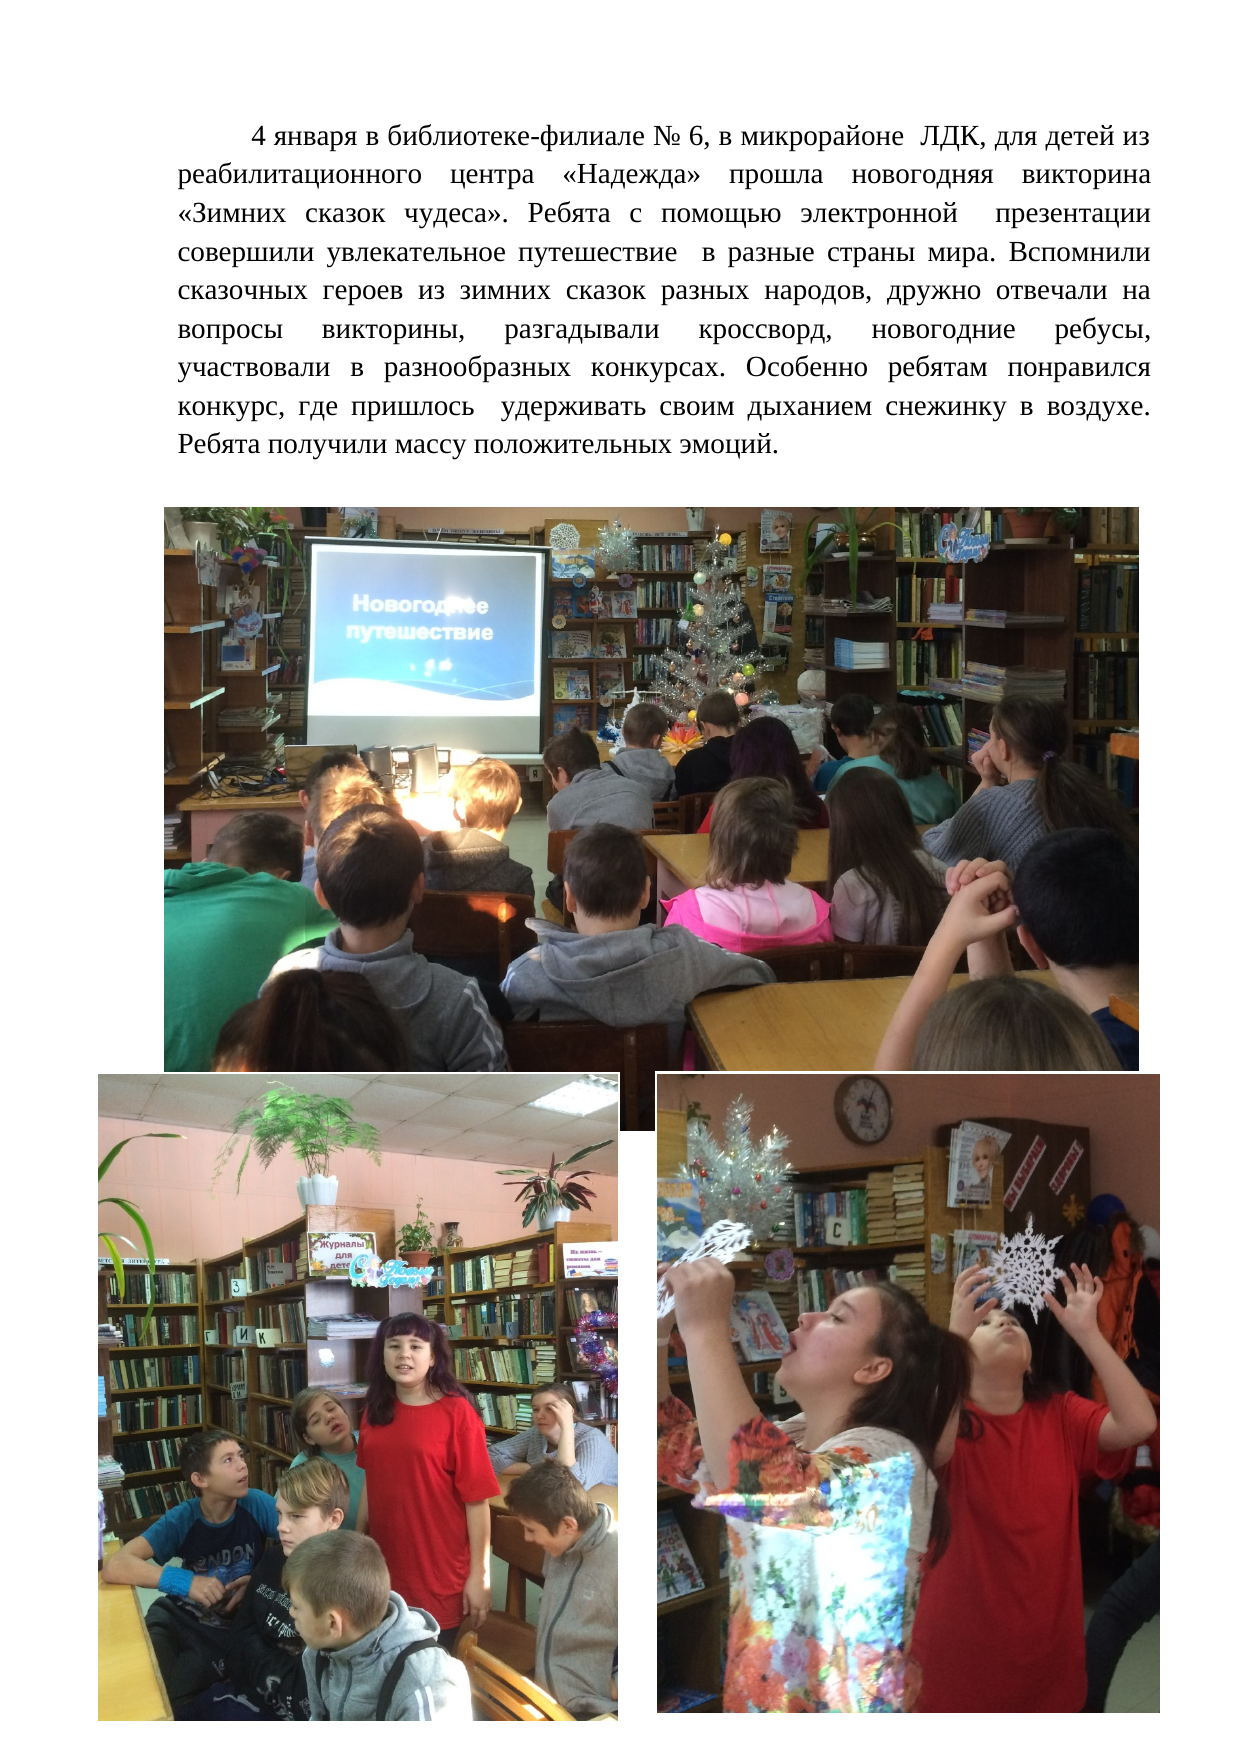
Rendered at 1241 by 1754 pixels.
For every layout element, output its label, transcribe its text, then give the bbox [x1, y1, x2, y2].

picture [164, 507, 1139, 1131]
text 4 января в библиотеке-филиале № 6, в микрорайоне ЛДК, для детей из реабилитационного центра «Надежда» прошла новогодняя викторина «Зимних сказок чудеса». Ребята с помощью электронной презентации совершили увлекательное путешествие в разные страны мира. Вспомнили сказочных героев из зимних сказок разных народов, дружно отвечали на вопросы викторины, разгадывали кроссворд, новогодние ребусы, участвовали в разнообразных конкурсах. Особенно ребятам понравился конкурс, где пришлось удерживать своим дыханием снежинку в воздухе. Ребята получили массу положительных эмоций. [177, 118, 1152, 460]
picture [98, 1074, 618, 1721]
picture [657, 1074, 1160, 1713]
